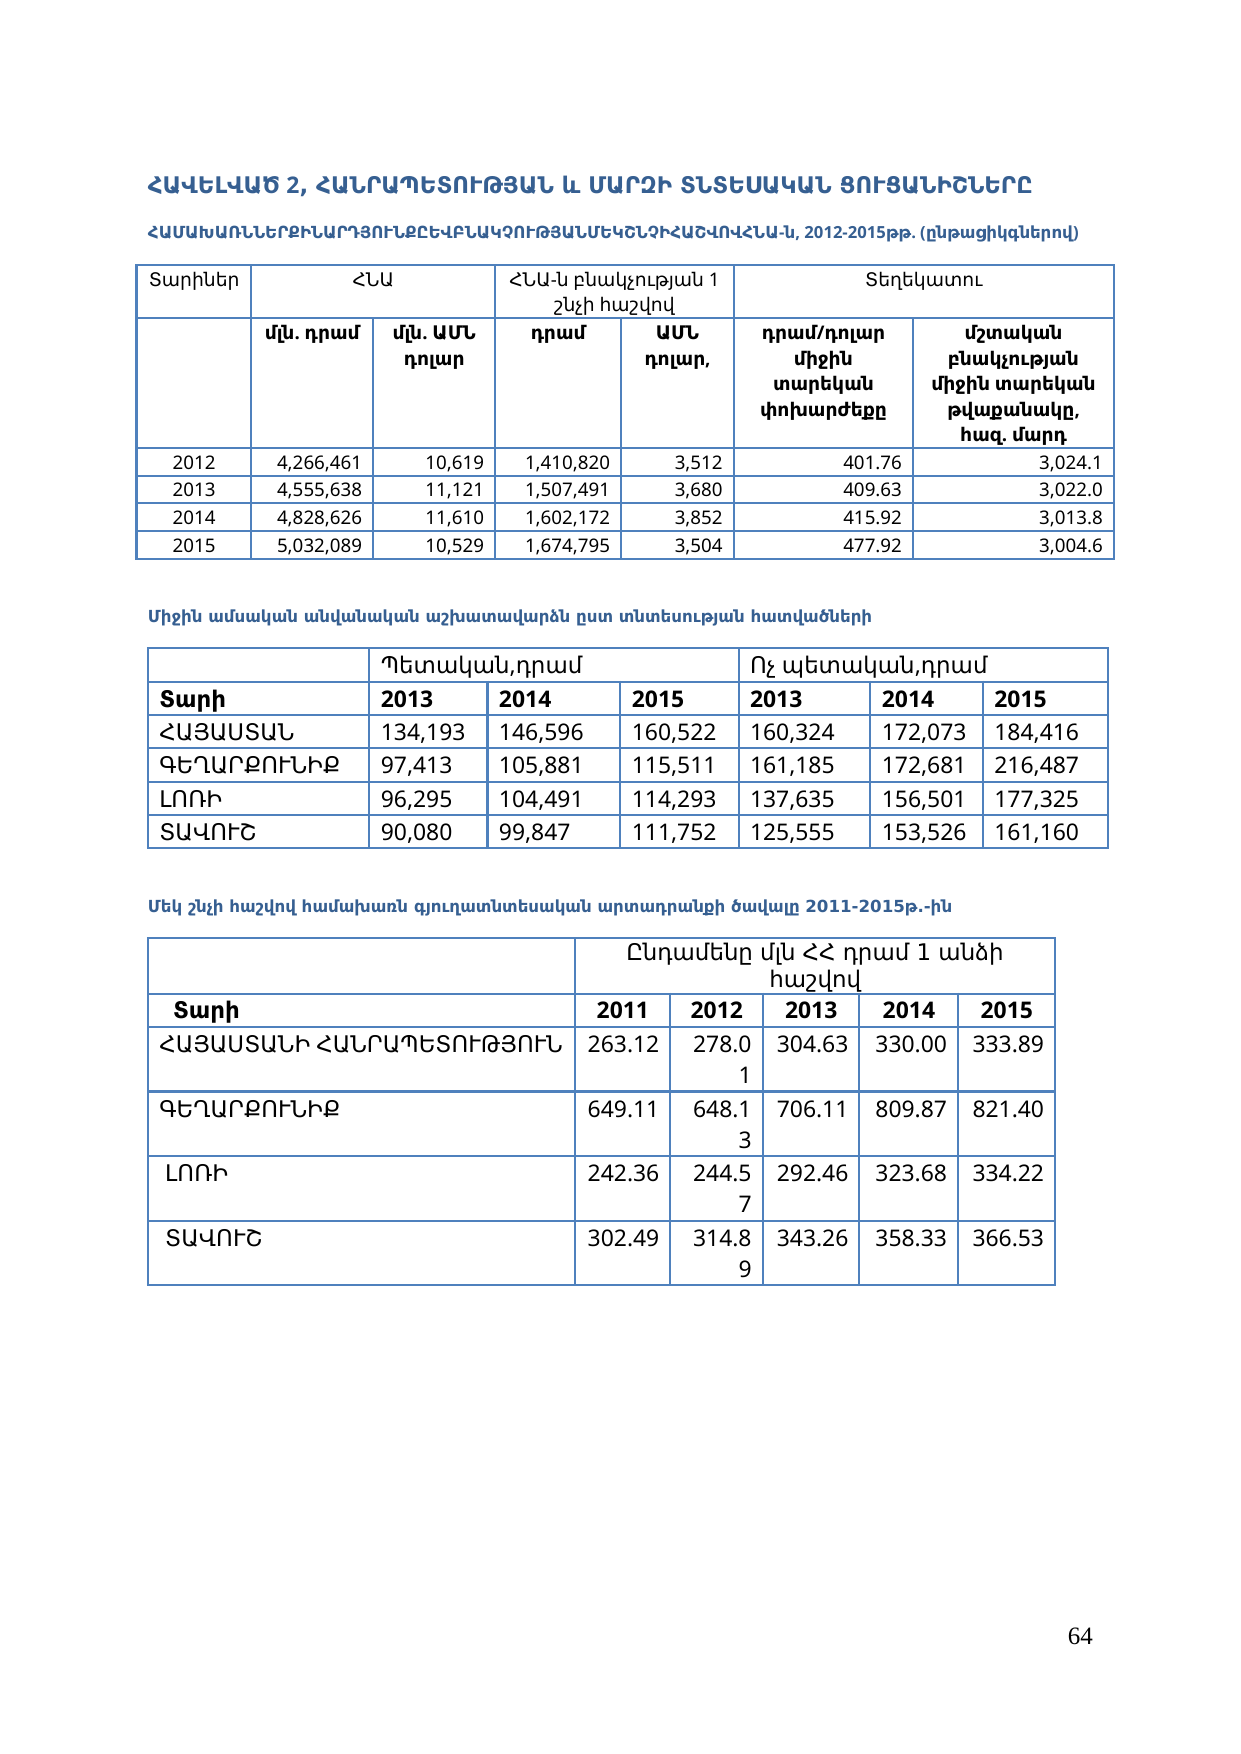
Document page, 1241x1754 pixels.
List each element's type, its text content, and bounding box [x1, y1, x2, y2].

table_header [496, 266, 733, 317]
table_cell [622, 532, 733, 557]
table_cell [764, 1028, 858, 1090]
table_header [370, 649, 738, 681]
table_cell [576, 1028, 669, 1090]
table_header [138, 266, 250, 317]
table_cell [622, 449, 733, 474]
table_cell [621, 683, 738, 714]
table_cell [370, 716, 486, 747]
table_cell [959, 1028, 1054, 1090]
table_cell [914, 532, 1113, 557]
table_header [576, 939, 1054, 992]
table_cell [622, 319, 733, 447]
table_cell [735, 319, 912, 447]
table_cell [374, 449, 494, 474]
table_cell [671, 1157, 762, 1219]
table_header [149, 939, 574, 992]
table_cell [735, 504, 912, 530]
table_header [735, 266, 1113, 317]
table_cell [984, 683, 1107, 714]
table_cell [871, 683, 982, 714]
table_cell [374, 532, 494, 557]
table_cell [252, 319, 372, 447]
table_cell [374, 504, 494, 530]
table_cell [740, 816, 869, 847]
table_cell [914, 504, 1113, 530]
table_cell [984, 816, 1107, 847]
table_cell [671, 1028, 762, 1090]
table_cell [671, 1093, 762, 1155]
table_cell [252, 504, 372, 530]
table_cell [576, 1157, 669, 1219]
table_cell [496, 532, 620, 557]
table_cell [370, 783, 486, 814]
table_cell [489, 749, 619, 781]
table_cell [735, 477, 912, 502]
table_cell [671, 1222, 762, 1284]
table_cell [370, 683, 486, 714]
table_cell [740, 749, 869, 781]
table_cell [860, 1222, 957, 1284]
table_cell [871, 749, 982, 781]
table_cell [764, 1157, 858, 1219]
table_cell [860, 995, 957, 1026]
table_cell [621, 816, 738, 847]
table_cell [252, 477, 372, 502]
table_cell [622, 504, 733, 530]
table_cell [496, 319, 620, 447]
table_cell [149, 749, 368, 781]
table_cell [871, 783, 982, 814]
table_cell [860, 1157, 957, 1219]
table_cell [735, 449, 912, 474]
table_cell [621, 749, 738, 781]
text Մեկ շնչի հաշվով համախառն գյուղատնտեսական արտադրանքի ծավալը 2011-2015թ.-ին [148, 897, 1092, 916]
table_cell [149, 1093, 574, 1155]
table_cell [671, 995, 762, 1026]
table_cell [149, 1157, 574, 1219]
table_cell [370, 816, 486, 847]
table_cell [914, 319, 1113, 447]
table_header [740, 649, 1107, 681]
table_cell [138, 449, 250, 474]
text ՀԱՄԱԽԱՌՆՆԵՐՔԻՆԱՐԴՅՈՒՆՔԸԵՎԲՆԱԿՉՈՒԹՅԱՆՄԵԿՇՆՉԻՀԱՇՎՈՎՀՆԱ-ն, 2012-2015թթ. (ընթացիկգներով) [148, 221, 1092, 243]
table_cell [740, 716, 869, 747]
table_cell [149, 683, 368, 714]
text Միջին ամսական անվանական աշխատավարձն ըստ տնտեսության հատվածների [148, 607, 1092, 626]
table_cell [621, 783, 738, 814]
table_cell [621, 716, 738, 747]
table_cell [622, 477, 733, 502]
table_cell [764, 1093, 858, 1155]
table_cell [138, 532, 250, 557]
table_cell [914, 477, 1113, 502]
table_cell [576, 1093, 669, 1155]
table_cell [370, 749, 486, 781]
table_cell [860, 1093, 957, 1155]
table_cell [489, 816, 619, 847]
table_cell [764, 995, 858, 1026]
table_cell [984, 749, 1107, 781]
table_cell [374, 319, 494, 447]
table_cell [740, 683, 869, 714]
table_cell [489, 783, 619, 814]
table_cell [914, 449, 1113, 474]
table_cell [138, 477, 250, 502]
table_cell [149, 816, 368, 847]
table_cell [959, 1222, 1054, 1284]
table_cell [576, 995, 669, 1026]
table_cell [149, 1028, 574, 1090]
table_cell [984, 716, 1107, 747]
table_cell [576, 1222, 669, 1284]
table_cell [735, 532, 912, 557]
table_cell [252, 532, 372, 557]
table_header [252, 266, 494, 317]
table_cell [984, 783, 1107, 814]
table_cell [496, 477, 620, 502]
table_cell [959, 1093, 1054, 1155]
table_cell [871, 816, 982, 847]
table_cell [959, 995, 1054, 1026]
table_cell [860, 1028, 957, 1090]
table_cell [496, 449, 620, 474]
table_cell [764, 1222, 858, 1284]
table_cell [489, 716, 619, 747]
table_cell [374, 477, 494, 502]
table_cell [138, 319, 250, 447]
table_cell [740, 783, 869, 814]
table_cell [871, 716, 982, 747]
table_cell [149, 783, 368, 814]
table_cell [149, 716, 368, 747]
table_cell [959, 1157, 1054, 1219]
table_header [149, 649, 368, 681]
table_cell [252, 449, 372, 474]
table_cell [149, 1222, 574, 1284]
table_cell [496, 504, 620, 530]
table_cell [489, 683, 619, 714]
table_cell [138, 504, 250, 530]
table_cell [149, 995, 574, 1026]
